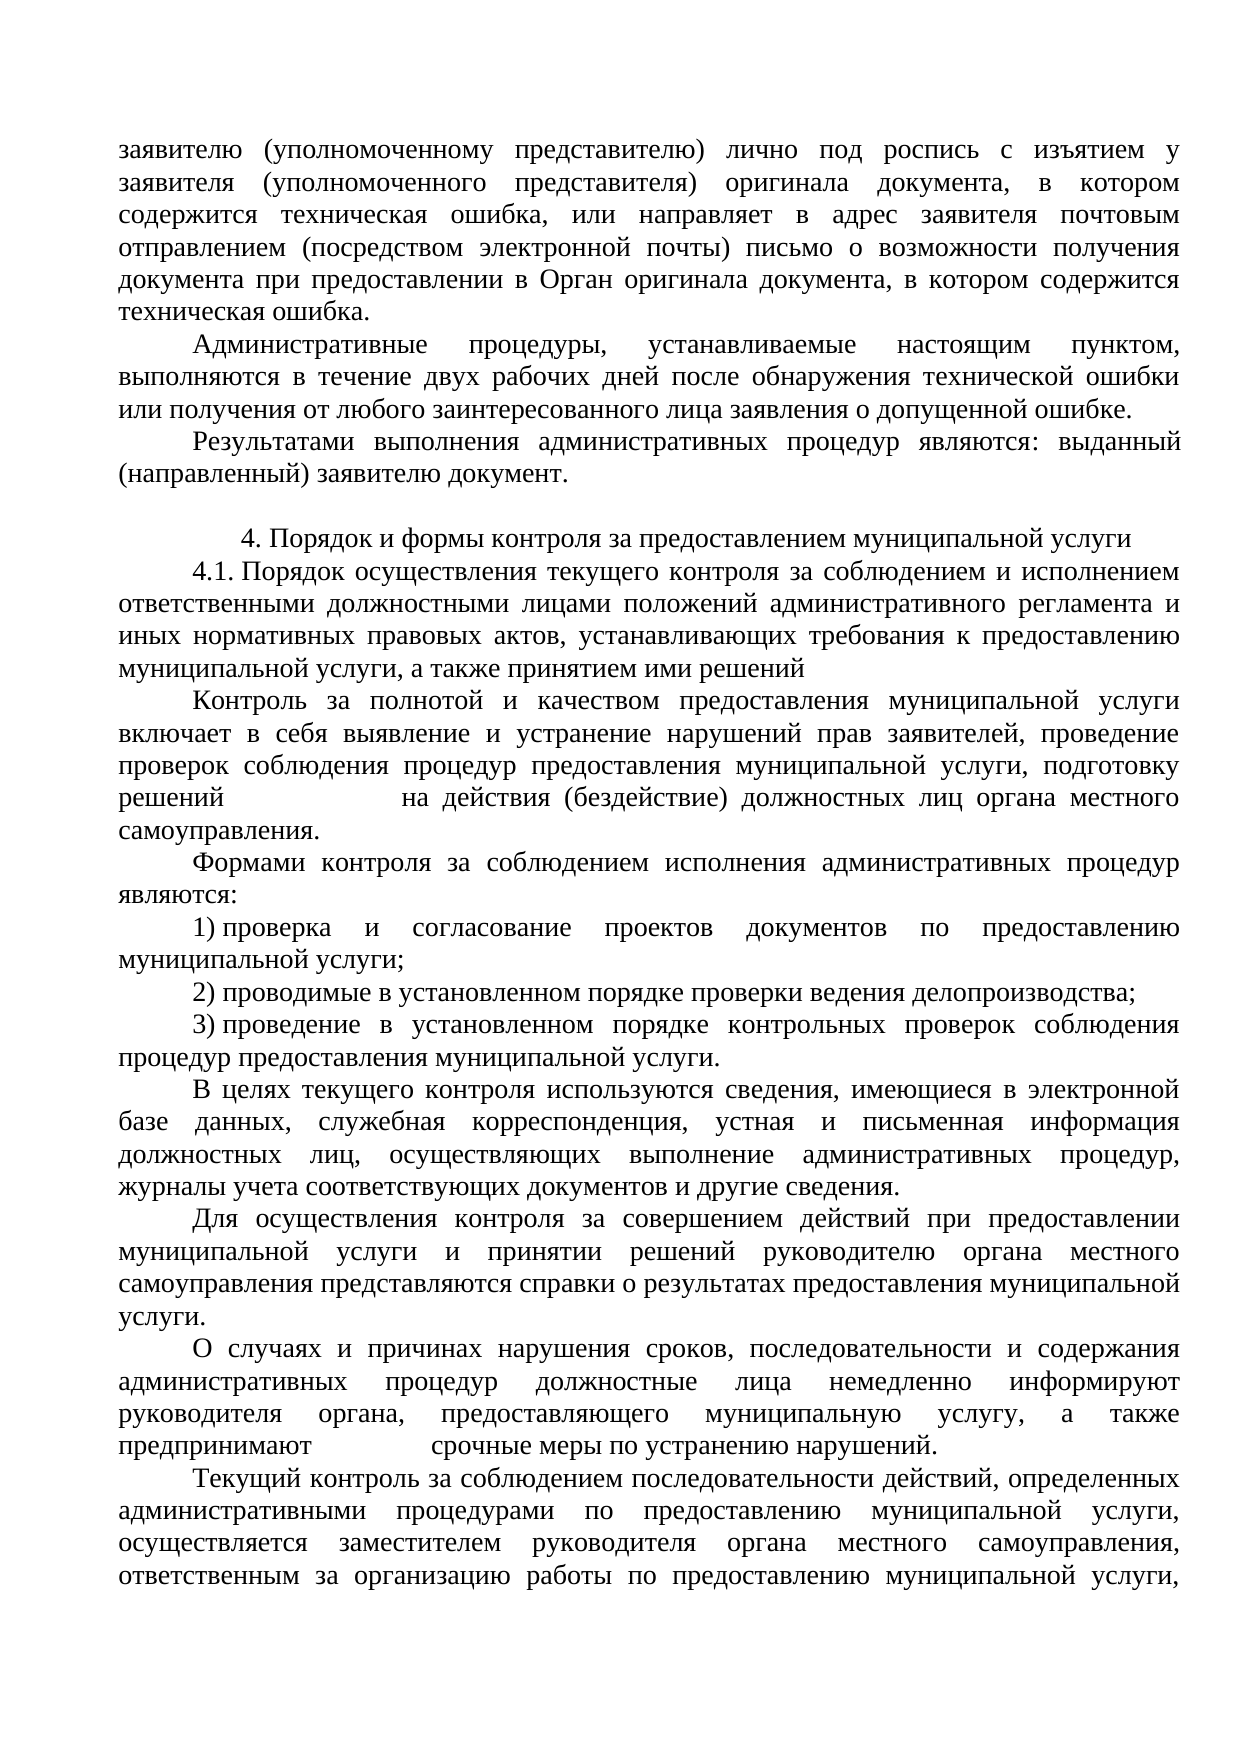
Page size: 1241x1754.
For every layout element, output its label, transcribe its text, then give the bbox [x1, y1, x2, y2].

text 1) проверка и согласование проектов документов по предоставлению муниципальной услуги; [118, 910, 1181, 975]
text Контроль за полнотой и качеством предоставления муниципальной услуги включает в себя выявление и устранение нарушений прав заявителей, проведение проверок соблюдения процедур предоставления муниципальной услуги, подготовку решений на действия (бездействие) должностных лиц органа местного самоуправления. [118, 683, 1181, 845]
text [118, 132, 1181, 327]
text Для осуществления контроля за совершением действий при предоставлении муниципальной услуги и принятии решений руководителю органа местного самоуправления представляются справки о результатах предоставления муниципальной услуги. [118, 1202, 1181, 1331]
text 4.1. Порядок осуществления текущего контроля за соблюдением и исполнением ответственными должностными лицами положений административного регламента и иных нормативных правовых актов, устанавливающих требования к предоставлению муниципальной услуги, а также принятием ими решений [118, 554, 1181, 683]
text В целях текущего контроля используются сведения, имеющиеся в электронной базе данных, служебная корреспонденция, устная и письменная информация должностных лиц, осуществляющих выполнение административных процедур, журналы учета соответствующих документов и другие сведения. [118, 1072, 1181, 1202]
text 3) проведение в установленном порядке контрольных проверок соблюдения процедур предоставления муниципальной услуги. [118, 1007, 1181, 1072]
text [118, 1461, 1181, 1590]
text Административные процедуры, устанавливаемые настоящим пунктом, выполняются в течение двух рабочих дней после обнаружения технической ошибки или получения от любого заинтересованного лица заявления о допущенной ошибке. [118, 327, 1181, 424]
text О случаях и причинах нарушения сроков, последовательности и содержания административных процедур должностные лица немедленно информируют руководителя органа, предоставляющего муниципальную услугу, а также предпринимают срочные меры по устранению нарушений. [118, 1331, 1181, 1461]
text Формами контроля за соблюдением исполнения административных процедур являются: [118, 845, 1181, 910]
text 4. Порядок и формы контроля за предоставлением муниципальной услуги [118, 521, 1181, 554]
text Результатами выполнения административных процедур являются: выданный (направленный) заявителю документ. [118, 424, 1181, 489]
text 2) проводимые в установленном порядке проверки ведения делопроизводства; [118, 975, 1181, 1007]
